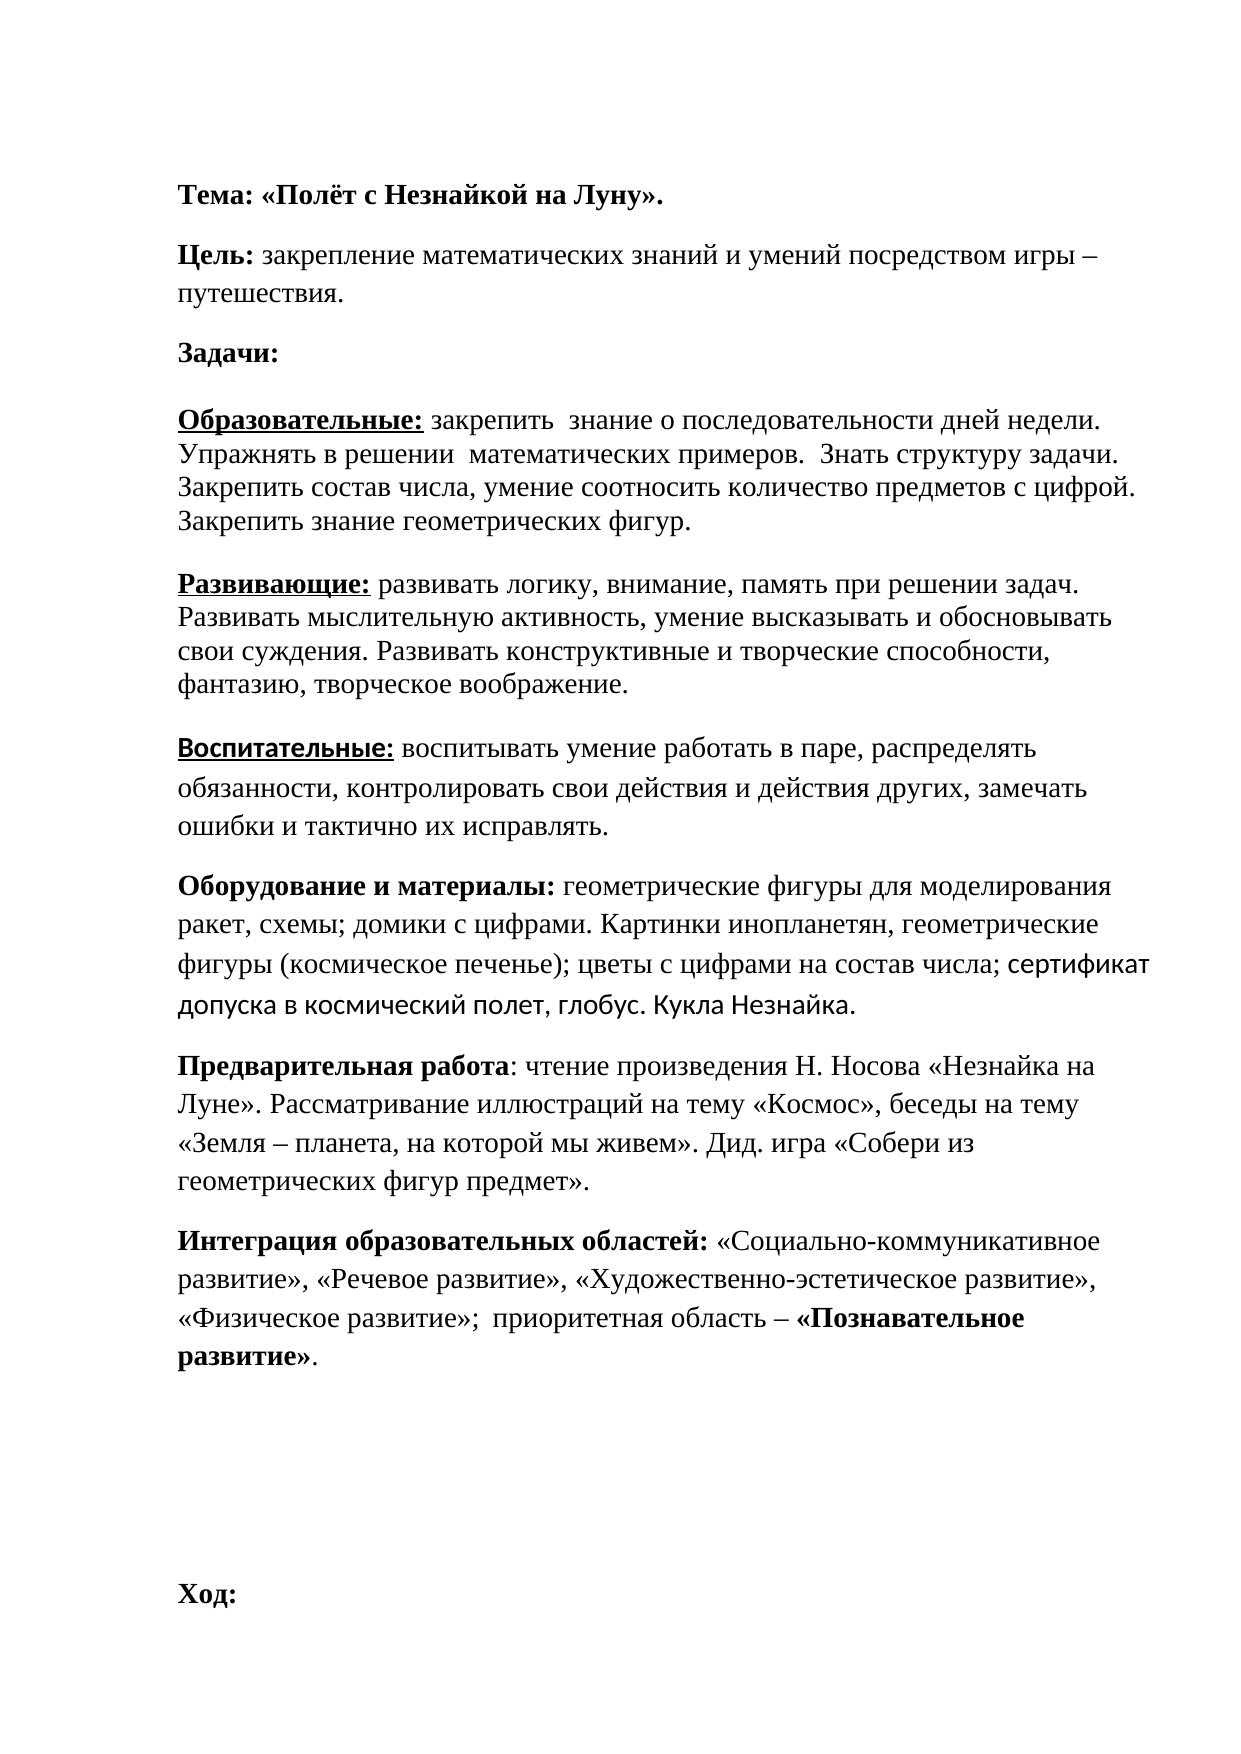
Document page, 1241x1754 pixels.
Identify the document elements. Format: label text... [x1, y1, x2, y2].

text Задачи: [177, 335, 1152, 368]
text Образовательные: закрепить знание о последовательности дней недели. Упражнять в решении математических примеров. Знать структуру задачи. Закрепить состав числа, умение соотносить количество предметов с цифрой. Закрепить знание геометрических фигур. [177, 402, 1152, 537]
text Цель: закрепление математических знаний и умений посредством игры – путешествия. [177, 237, 1152, 309]
text Воспитательные: воспитывать умение работать в паре, распределять обязанности, контролировать свои действия и действия других, замечать ошибки и тактично их исправлять. [177, 729, 1152, 842]
text Ход: [177, 1576, 1152, 1609]
text Тема: «Полёт с Незнайкой на Луну». [177, 177, 1152, 211]
text Развивающие: развивать логику, внимание, память при решении задач. Развивать мыслительную активность, умение высказывать и обосновывать свои суждения. Развивать конструктивные и творческие способности, фантазию, творческое воображение. [177, 566, 1152, 700]
text Оборудование и материалы: геометрические фигуры для моделирования ракет, схемы; домики с цифрами. Картинки инопланетян, геометрические фигуры (космическое печенье); цветы с цифрами на состав числа; сертификат допуска в космический полет, глобус. Кукла Незнайка. [177, 868, 1152, 1022]
text Интеграция образовательных областей: «Социально-коммуникативное развитие», «Речевое развитие», «Художественно-эстетическое развитие», «Физическое развитие»; приоритетная область – «Познавательное развитие». [177, 1223, 1152, 1372]
text Предварительная работа: чтение произведения Н. Носова «Незнайка на Луне». Рассматривание иллюстраций на тему «Космос», беседы на тему «Земля – планета, на которой мы живем». Дид. игра «Собери из геометрических фигур предмет». [177, 1048, 1152, 1197]
